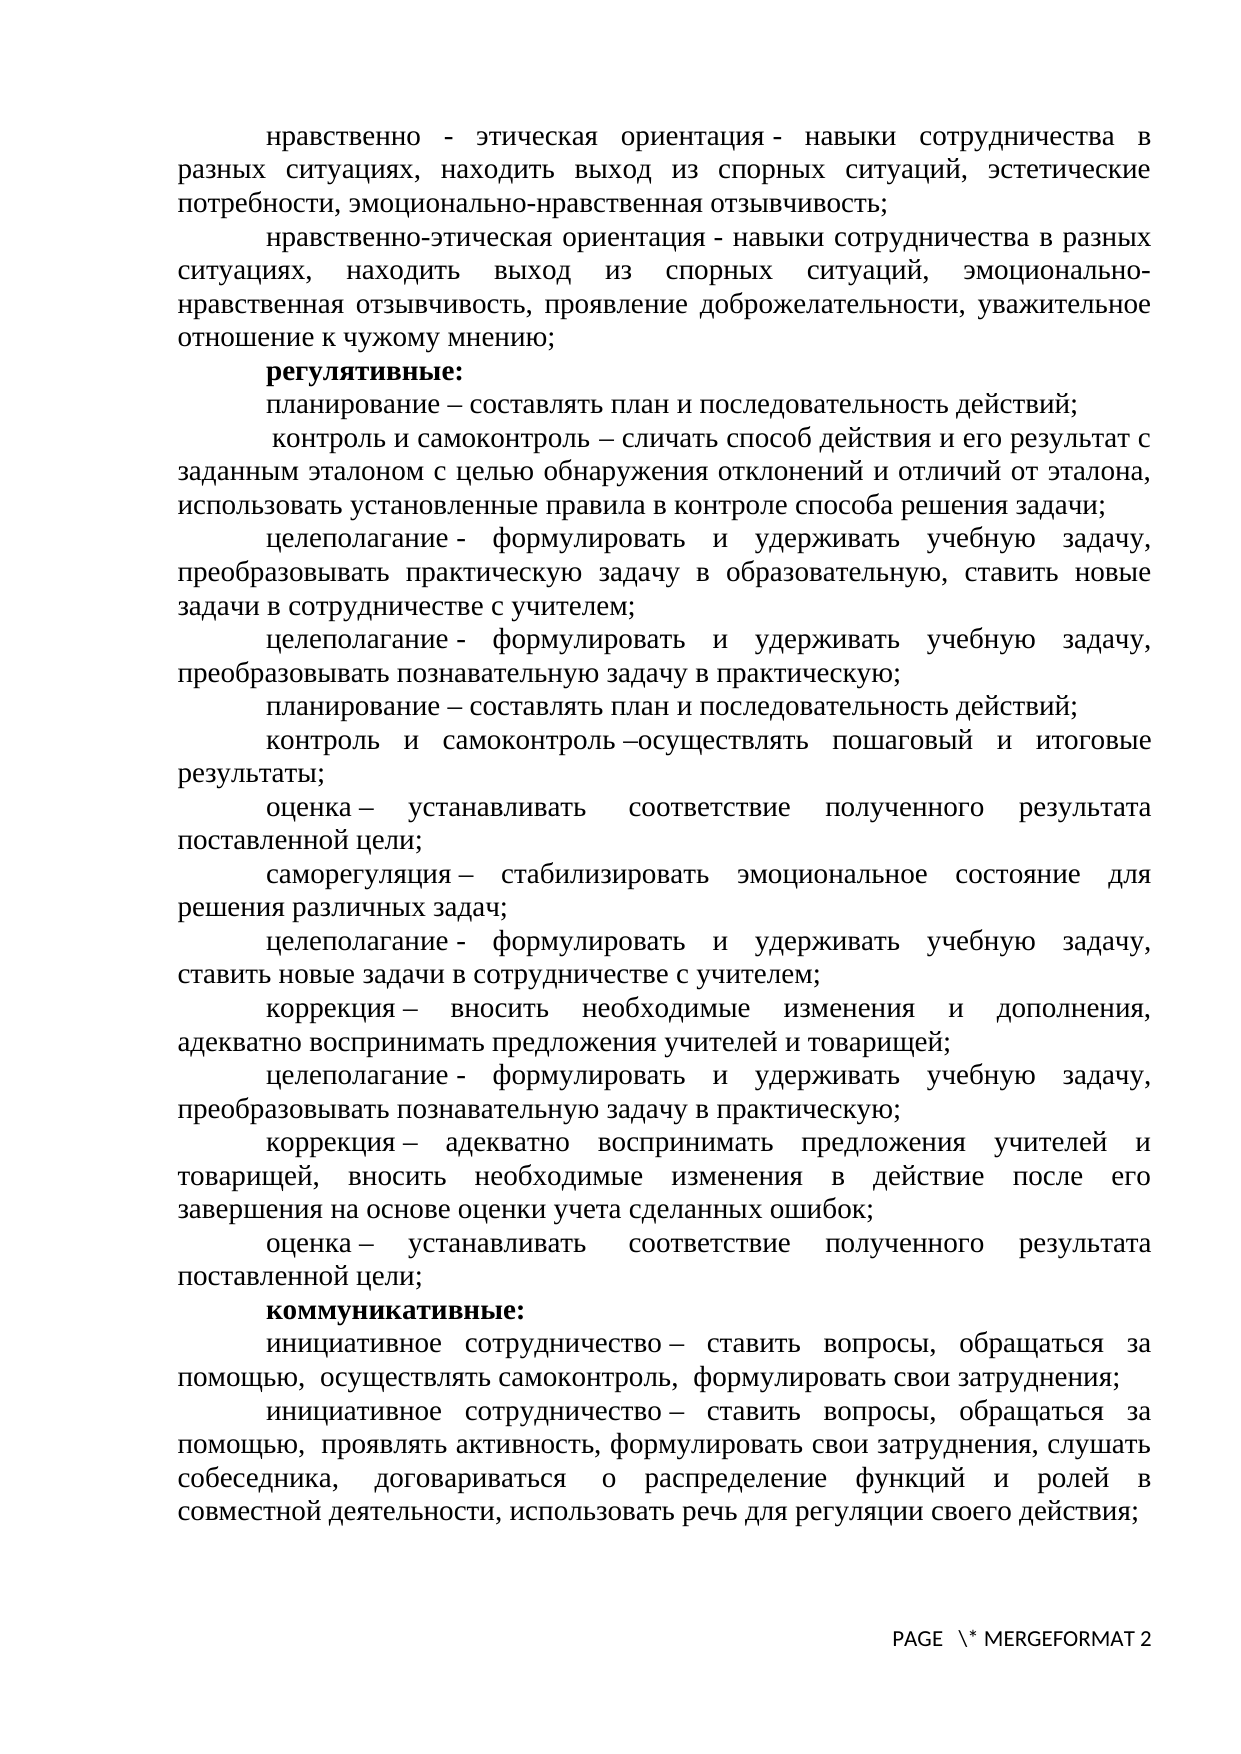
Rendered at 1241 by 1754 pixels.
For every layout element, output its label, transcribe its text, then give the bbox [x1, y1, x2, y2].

text оценка – устанавливать соответствие полученного результата поставленной цели; [177, 1225, 1152, 1292]
text целеполагание - формулировать и удерживать учебную задачу, преобразовывать познавательную задачу в практическую; [177, 1057, 1152, 1124]
text контроль и самоконтроль –осуществлять пошаговый и итоговые результаты; [177, 722, 1152, 789]
text оценка – устанавливать соответствие полученного результата поставленной цели; [177, 789, 1152, 856]
text регулятивные: [177, 353, 1152, 386]
text целеполагание - формулировать и удерживать учебную задачу, преобразовывать познавательную задачу в практическую; [177, 621, 1152, 688]
text коммуникативные: [177, 1292, 1152, 1326]
text коррекция – адекватно воспринимать предложения учителей и товарищей, вносить необходимые изменения в действие после его завершения на основе оценки учета сделанных ошибок; [177, 1124, 1152, 1225]
text нравственно-этическая ориентация - навыки сотрудничества в разных ситуациях, находить выход из спорных ситуаций, эмоционально-нравственная отзывчивость, проявление доброжелательности, уважительное отношение к чужому мнению; [177, 219, 1152, 353]
text планирование – составлять план и последовательность действий; [177, 386, 1152, 420]
text планирование – составлять план и последовательность действий; [177, 688, 1152, 722]
text целеполагание - формулировать и удерживать учебную задачу, ставить новые задачи в сотрудничестве с учителем; [177, 923, 1152, 990]
text инициативное сотрудничество – ставить вопросы, обращаться за помощью, проявлять активность, формулировать свои затруднения, слушать собеседника, договариваться о распределение функций и ролей в совместной деятельности, использовать речь для регуляции своего действия; [177, 1393, 1152, 1527]
text коррекция – вносить необходимые изменения и дополнения, адекватно воспринимать предложения учителей и товарищей; [177, 990, 1152, 1057]
text целеполагание - формулировать и удерживать учебную задачу, преобразовывать практическую задачу в образовательную, ставить новые задачи в сотрудничестве с учителем; [177, 521, 1152, 621]
text контроль и самоконтроль – сличать способ действия и его результат с заданным эталоном с целью обнаружения отклонений и отличий от эталона, использовать установленные правила в контроле способа решения задачи; [177, 420, 1152, 521]
text саморегуляция – стабилизировать эмоциональное состояние для решения различных задач; [177, 856, 1152, 923]
text инициативное сотрудничество – ставить вопросы, обращаться за помощью, осуществлять самоконтроль, формулировать свои затруднения; [177, 1326, 1152, 1393]
text нравственно - этическая ориентация - навыки сотрудничества в разных ситуациях, находить выход из спорных ситуаций, эстетические потребности, эмоционально-нравственная отзывчивость; [177, 118, 1152, 219]
